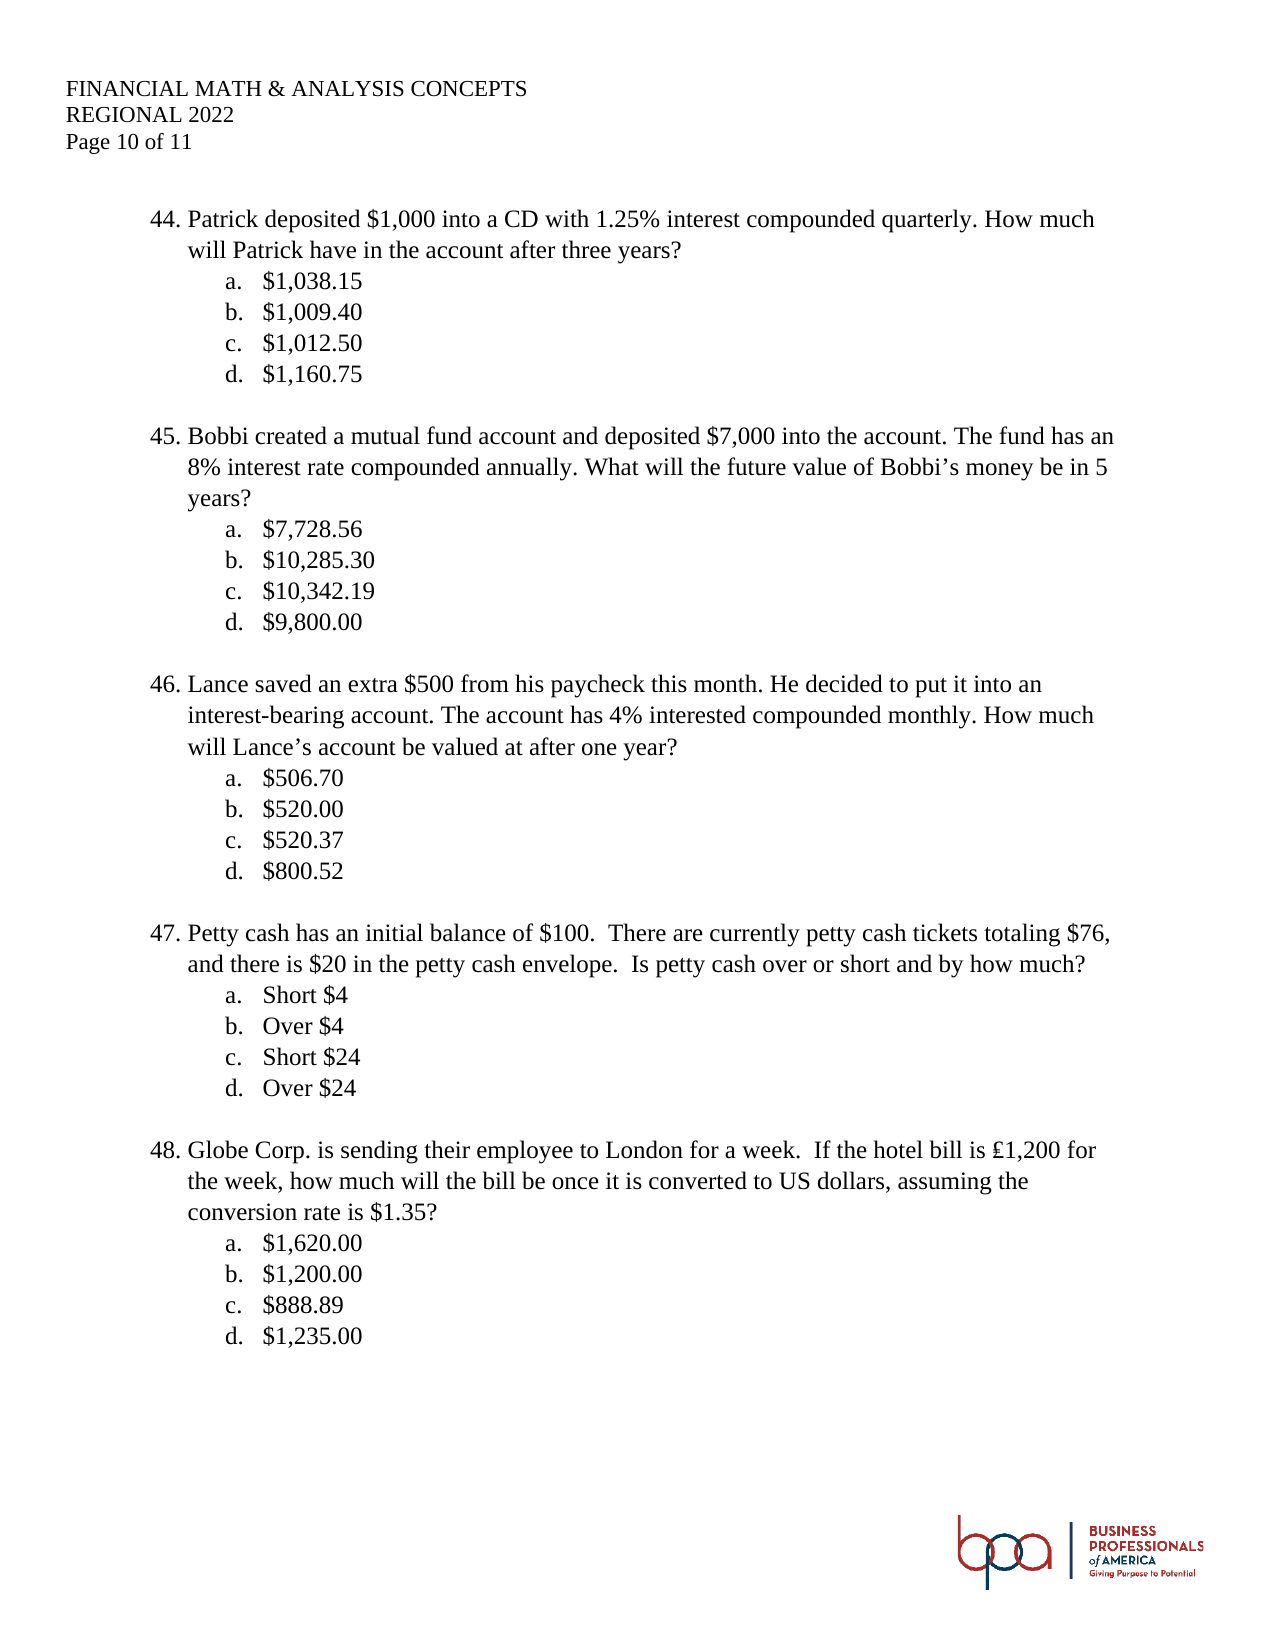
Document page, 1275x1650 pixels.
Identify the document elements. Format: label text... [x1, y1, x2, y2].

list $1,235.00 [225, 1321, 1125, 1350]
list Patrick deposited $1,000 into a CD with 1.25% interest compounded quarterly. How much will Patrick have in the account after three years? [150, 204, 1125, 264]
list $520.00 [225, 794, 1125, 822]
list $1,038.15 [225, 266, 1125, 295]
list $9,800.00 [225, 607, 1125, 636]
list Short $24 [225, 1042, 1125, 1071]
list $1,160.75 [225, 359, 1125, 388]
list Bobbi created a mutual fund account and deposited $7,000 into the account. The fund has an 8% interest rate compounded annually. What will the future value of Bobbi’s money be in 5 years? [150, 421, 1125, 512]
list $10,285.30 [225, 545, 1125, 574]
list $506.70 [225, 763, 1125, 791]
list $1,200.00 [225, 1259, 1125, 1288]
list $7,728.56 [225, 514, 1125, 543]
list $800.52 [225, 856, 1125, 884]
list Lance saved an extra $500 from his paycheck this month. He decided to put it into an interest-bearing account. The account has 4% interested compounded monthly. How much will Lance’s account be valued at after one year? [150, 669, 1125, 760]
list $520.37 [225, 825, 1125, 853]
list $1,009.40 [225, 297, 1125, 326]
list $1,012.50 [225, 328, 1125, 357]
list Globe Corp. is sending their employee to London for a week. If the hotel bill is ₤1,200 for the week, how much will the bill be once it is converted to US dollars, assuming the conversion rate is $1.35? [150, 1135, 1125, 1226]
list $10,342.19 [225, 576, 1125, 605]
list Over $4 [225, 1011, 1125, 1040]
picture [957, 1515, 1204, 1590]
list $1,620.00 [225, 1228, 1125, 1257]
list Short $4 [225, 980, 1125, 1009]
list $888.89 [225, 1290, 1125, 1319]
list Petty cash has an initial balance of $100. There are currently petty cash tickets totaling $76, and there is $20 in the petty cash envelope. Is petty cash over or short and by how much? [150, 918, 1125, 978]
list Over $24 [225, 1073, 1125, 1102]
